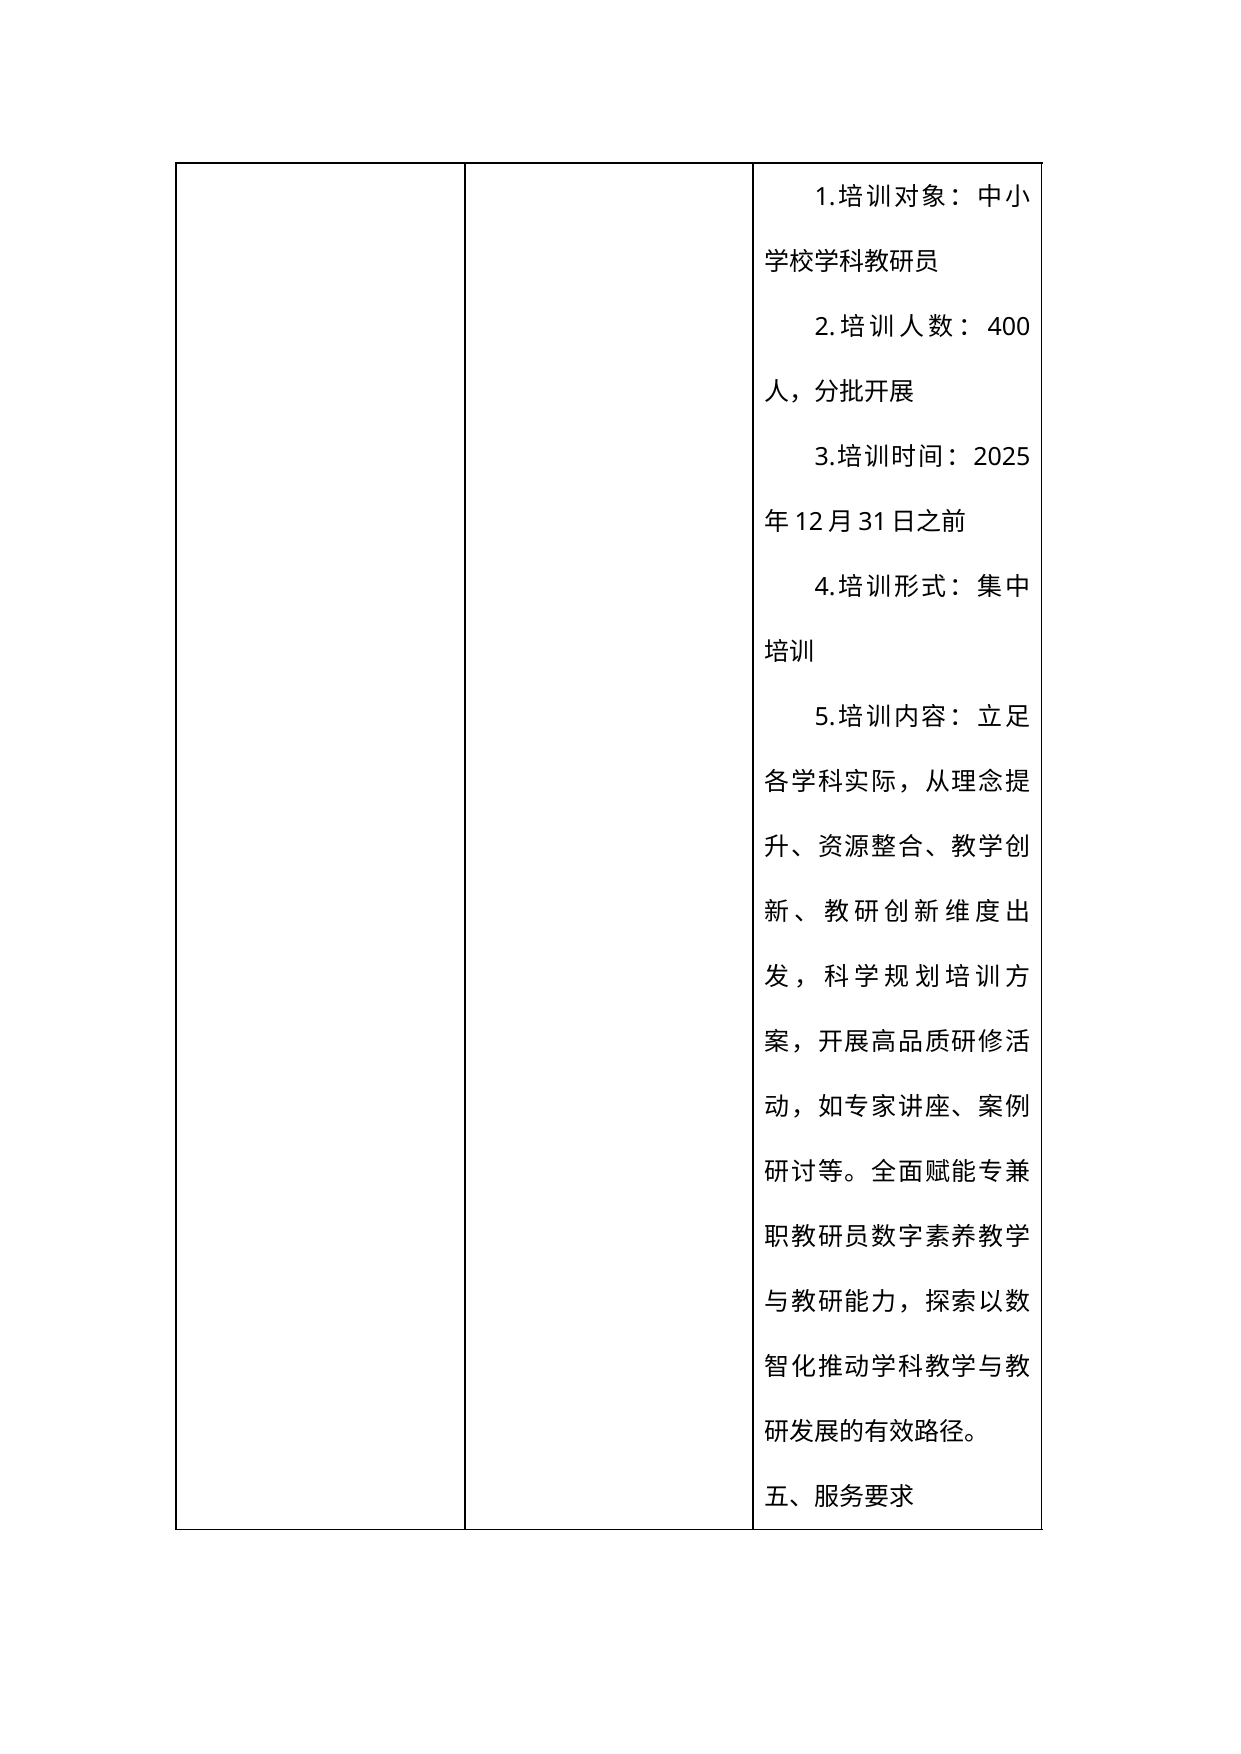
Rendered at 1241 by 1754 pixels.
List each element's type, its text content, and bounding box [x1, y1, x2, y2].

table_cell [466, 164, 752, 1528]
table_cell 1 [177, 164, 464, 1528]
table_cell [754, 164, 1041, 1528]
